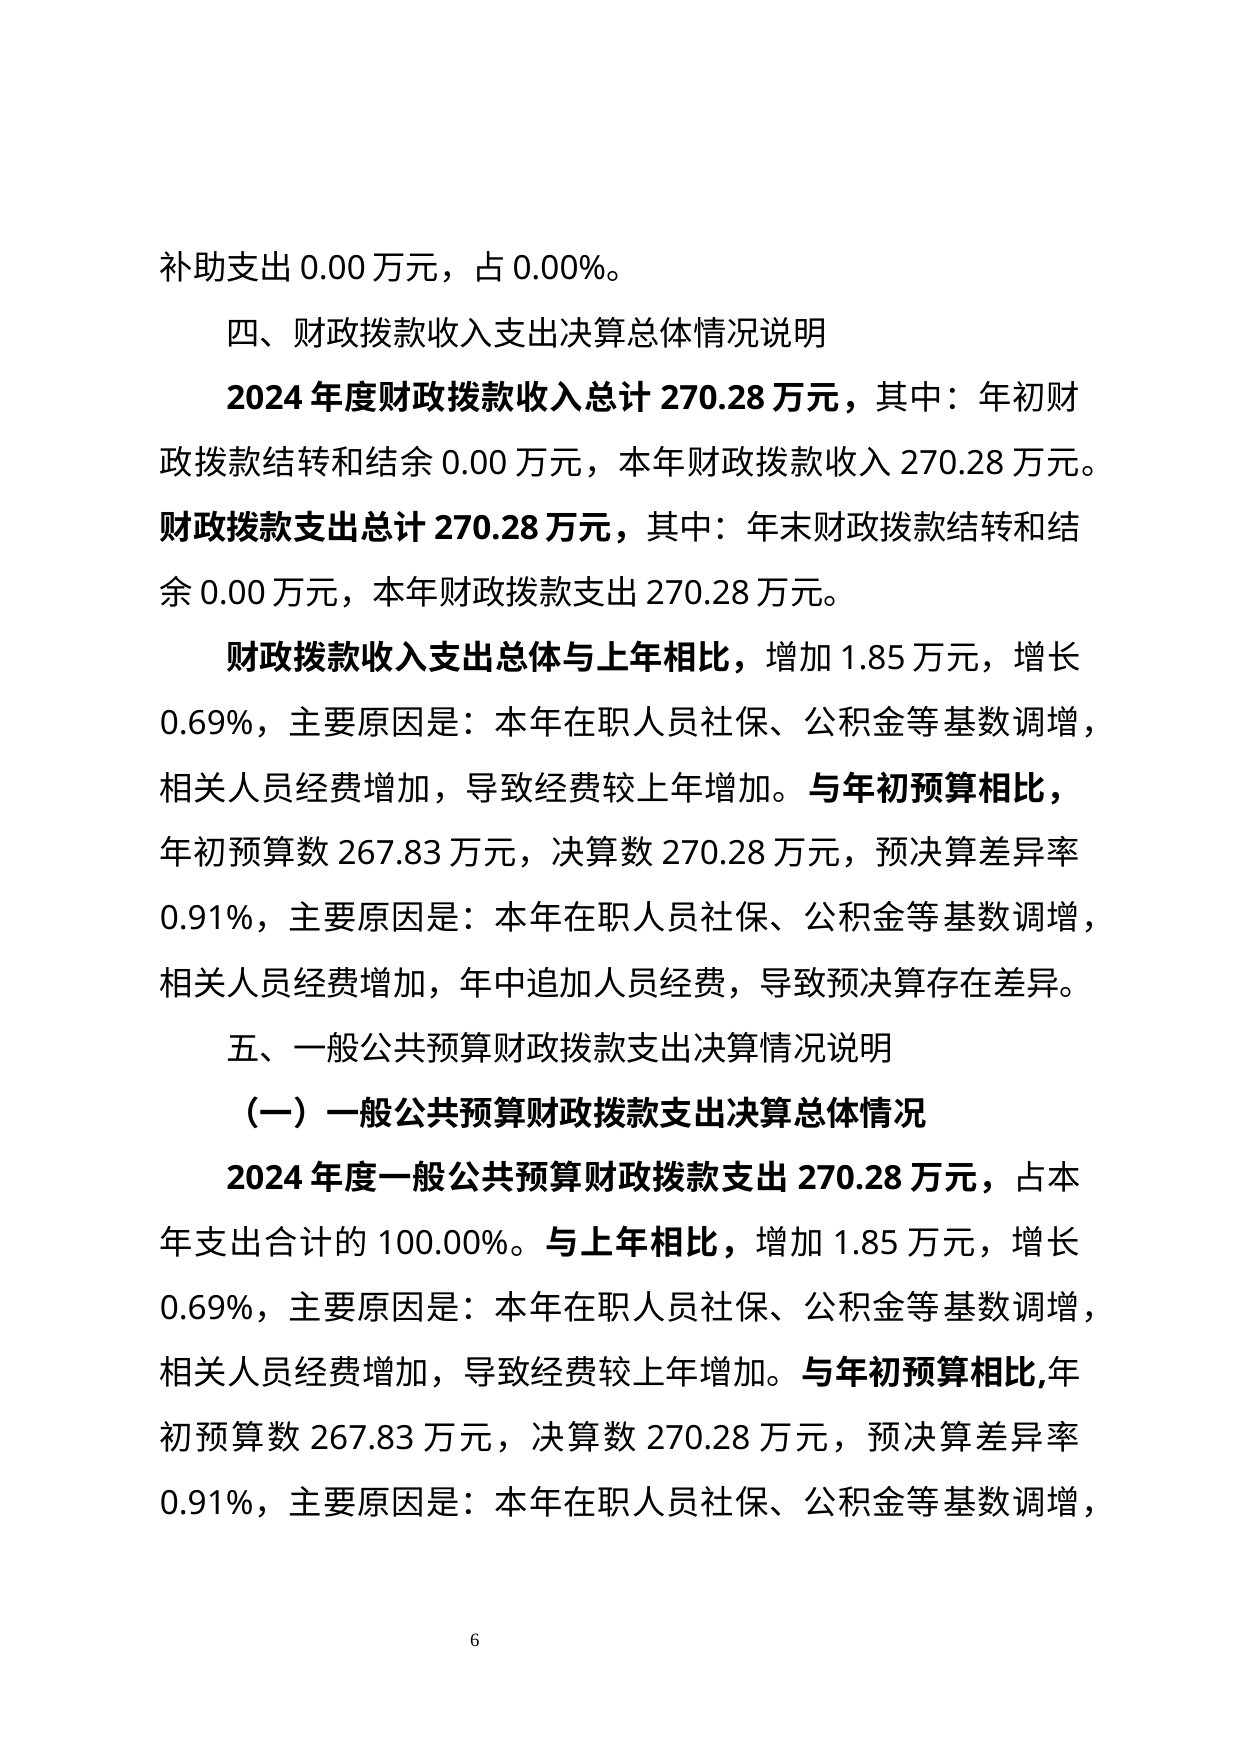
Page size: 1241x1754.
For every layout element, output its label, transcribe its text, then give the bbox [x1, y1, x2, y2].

text 财政拨款收入支出总体与上年相比，增加1.85万元，增长0.69%，主要原因是：本年在职人员社保、公积金等基数调增，相关人员经费增加，导致经费较上年增加。与年初预算相比，年初预算数267.83万元，决算数270.28万元，预决算差异率0.91%，主要原因是：本年在职人员社保、公积金等基数调增，相关人员经费增加，年中追加人员经费，导致预决算存在差异。 [159, 623, 1081, 1013]
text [159, 1143, 1081, 1533]
text 五、一般公共预算财政拨款支出决算情况说明 [159, 1013, 1081, 1078]
text 2024年度财政拨款收入总计270.28万元，其中：年初财政拨款结转和结余0.00万元，本年财政拨款收入270.28万元。财政拨款支出总计270.28万元，其中：年末财政拨款结转和结余0.00万元，本年财政拨款支出270.28万元。 [159, 363, 1081, 623]
text （一）一般公共预算财政拨款支出决算总体情况 [159, 1078, 1081, 1143]
text 四、财政拨款收入支出决算总体情况说明 [159, 298, 1081, 363]
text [159, 233, 1081, 298]
